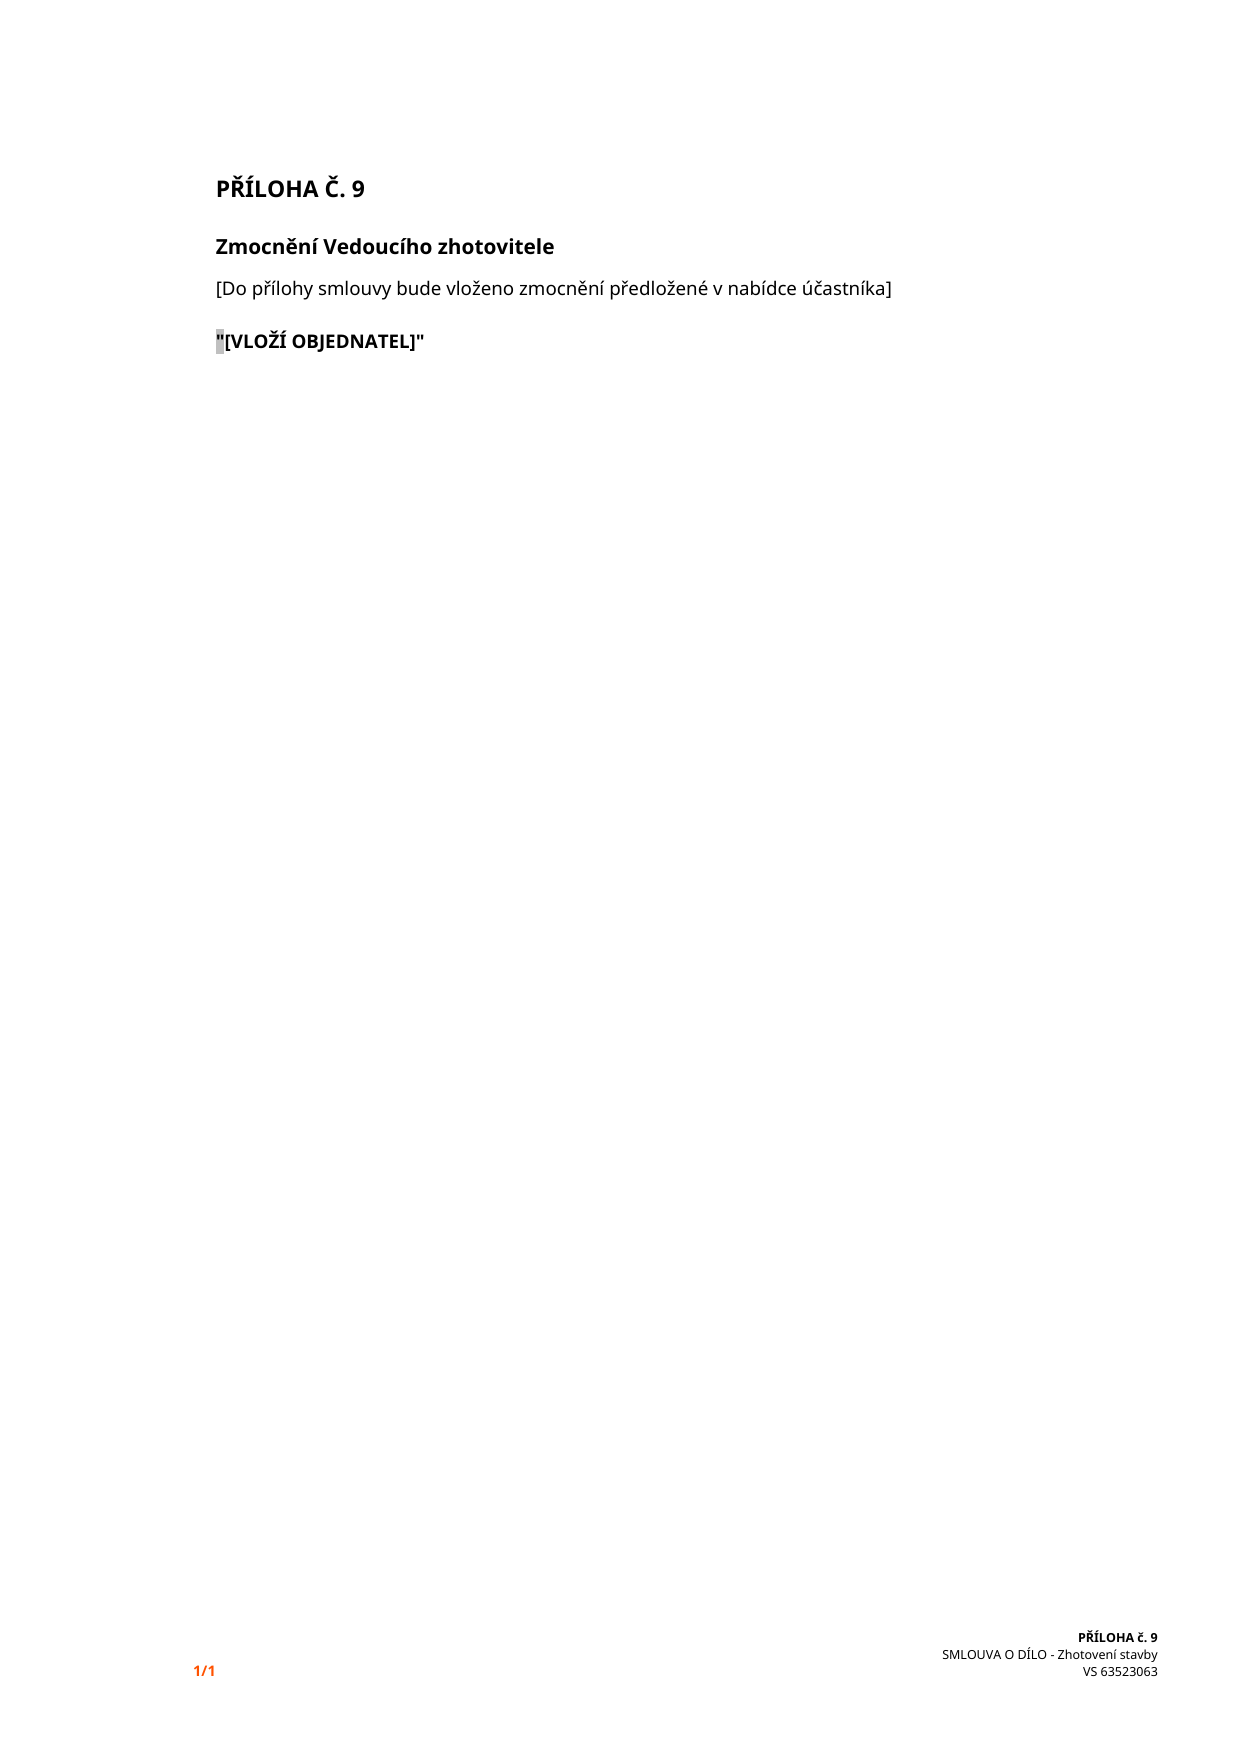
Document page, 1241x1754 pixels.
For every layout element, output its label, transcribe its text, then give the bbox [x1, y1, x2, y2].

text Příloha č. 9 [216, 172, 1093, 204]
text Zmocnění Vedoucího zhotovitele [216, 232, 1093, 260]
text [Do přílohy smlouvy bude vloženo zmocnění předložené v nabídce účastníka] [216, 276, 1093, 301]
